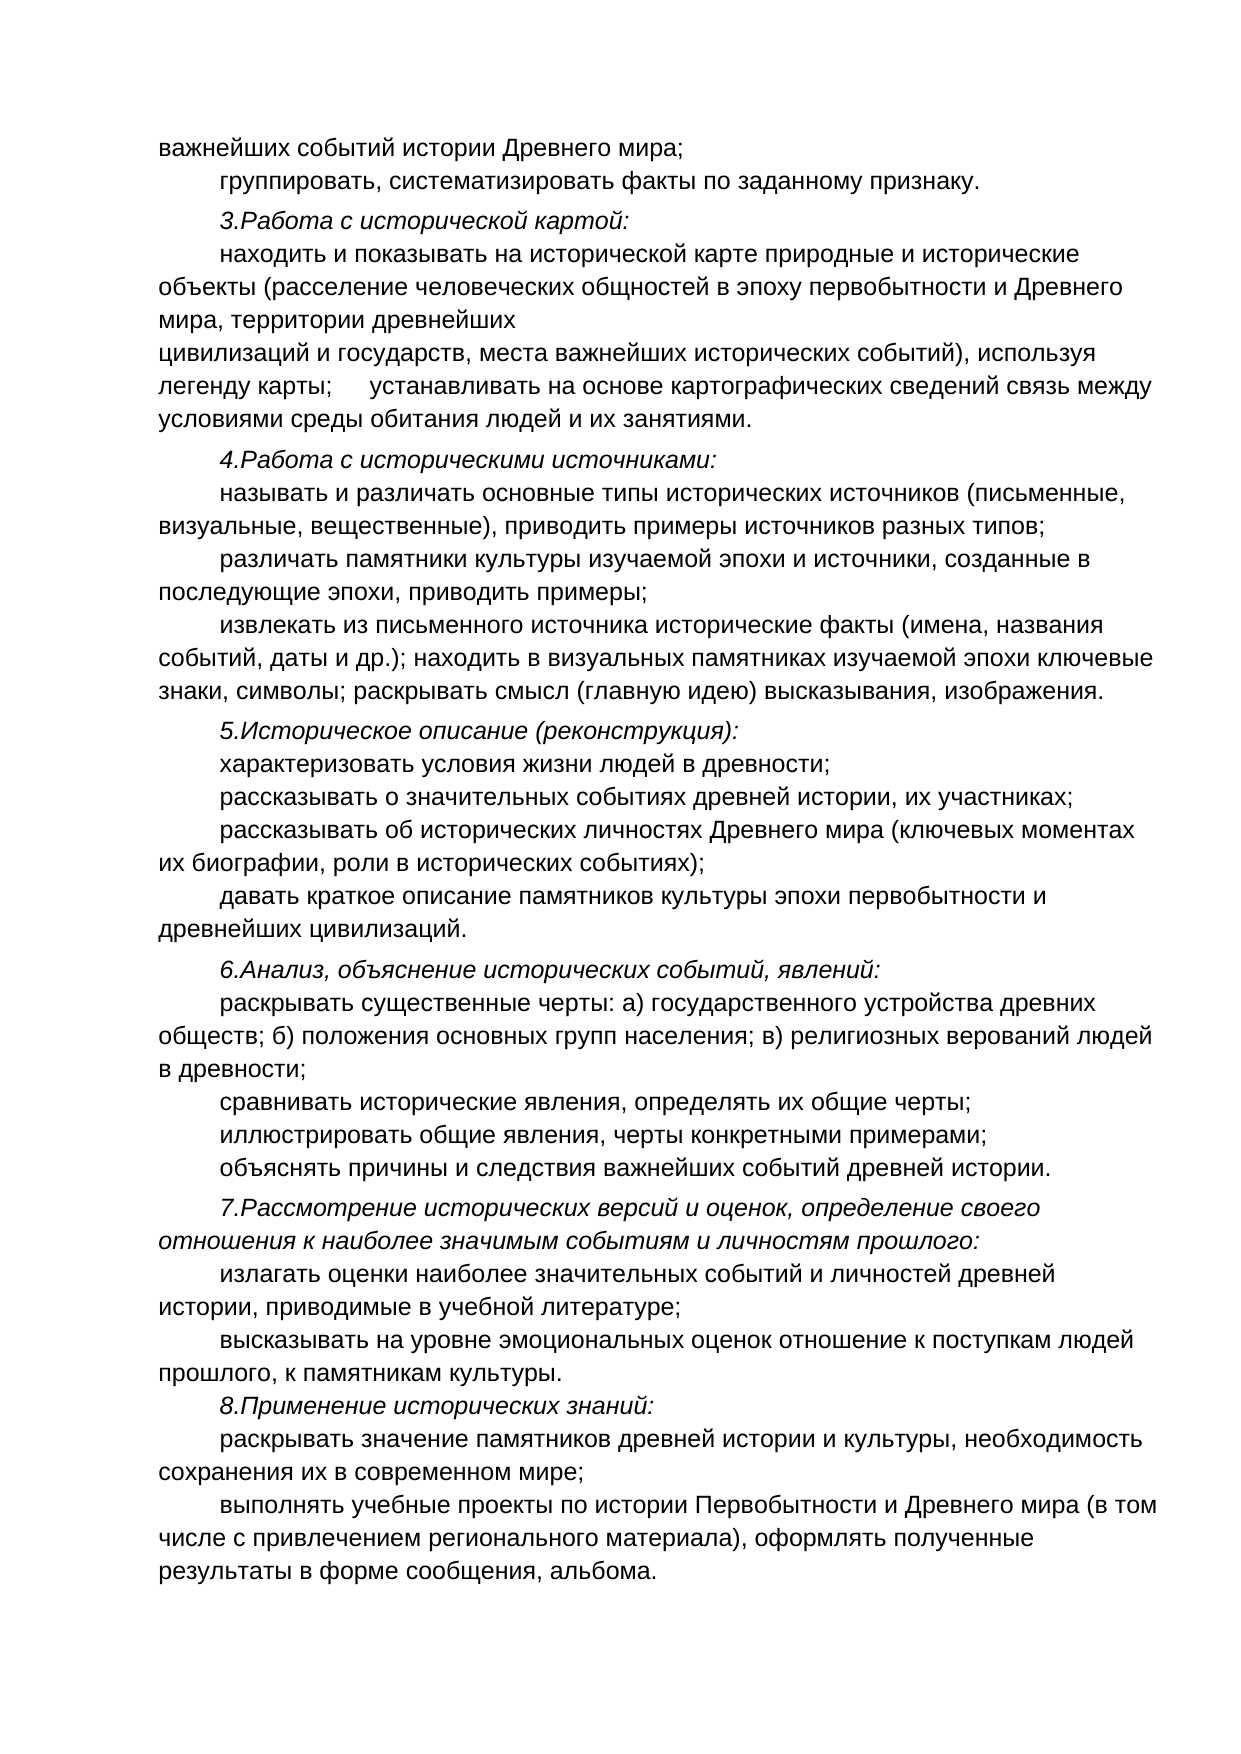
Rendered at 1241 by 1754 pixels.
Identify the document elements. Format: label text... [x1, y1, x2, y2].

text 4.Работа с историческими источниками: называть и различать основные типы исторических источников (письменные, визуальные, вещественные), приводить примеры источников разных типов; различать памятники культуры изучаемой эпохи и источники, созданные в последующие эпохи, приводить примеры; извлекать из письменного источника исторические факты (имена, названия событий, даты и др.); находить в визуальных памятниках изучаемой эпохи ключевые знаки, символы; раскрывать смысл (главную идею) высказывания, изображения. [158, 445, 1163, 704]
text 5.Историческое описание (реконструкция): характеризовать условия жизни людей в древности; рассказывать о значительных событиях древней истории, их участниках; рассказывать об исторических личностях Древнего мира (ключевых моментах их биографии, роли в исторических событиях); давать краткое описание памятников культуры эпохи первобытности и древнейших цивилизаций. [158, 716, 1163, 943]
text 7.Рассмотрение исторических версий и оценок, определение своего отношения к наиболее значимым событиям и личностям прошлого: излагать оценки наиболее значительных событий и личностей древней истории, приводимые в учебной литературе; высказывать на уровне эмоциональных оценок отношение к поступкам людей прошлого, к памятникам культуры. [158, 1193, 1163, 1387]
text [158, 133, 1163, 195]
text 3.Работа с исторической картой: находить и показывать на исторической карте природные и исторические объекты (расселение человеческих общностей в эпоху первобытности и Древнего мира, территории древнейших цивилизаций и государств, места важнейших исторических событий), используя легенду карты; устанавливать на основе картографических сведений связь между условиями среды обитания людей и их занятиями. [158, 206, 1163, 433]
text 6.Анализ, объяснение исторических событий, явлений: раскрывать существенные черты: а) государственного устройства древних обществ; б) положения основных групп населения; в) религиозных верований людей в древности; сравнивать исторические явления, определять их общие черты; иллюстрировать общие явления, черты конкретными примерами; объяснять причины и следствия важнейших событий древней истории. [158, 954, 1163, 1181]
text 8.Применение исторических знаний: раскрывать значение памятников древней истории и культуры, необходимость сохранения их в современном мире; выполнять учебные проекты по истории Первобытности и Древнего мира (в том числе с привлечением регионального материала), оформлять полученные результаты в форме сообщения, альбома. [158, 1391, 1163, 1585]
